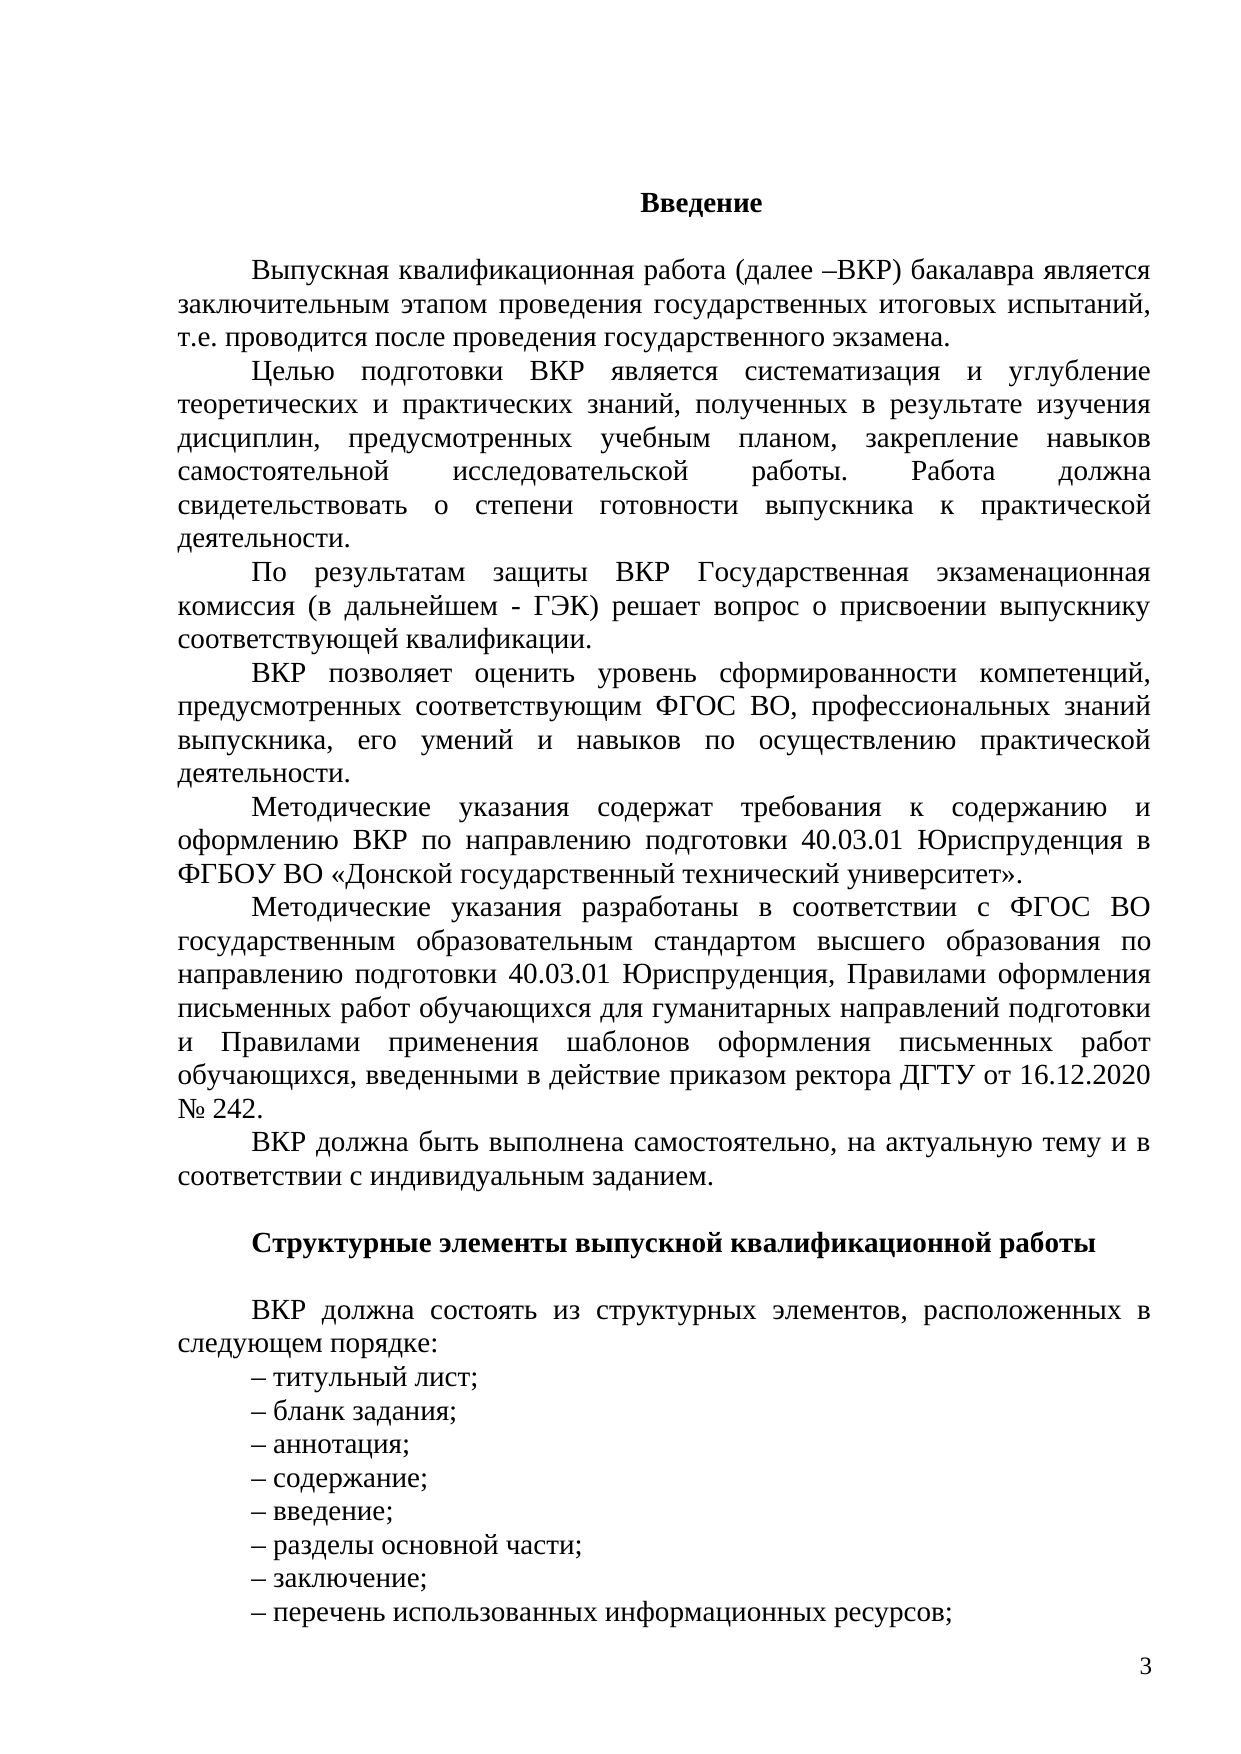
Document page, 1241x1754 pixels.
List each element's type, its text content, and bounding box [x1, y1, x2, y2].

text Методические указания содержат требования к содержанию и оформлению ВКР по направлению подготовки 40.03.01 Юриспруденция в ФГБОУ ВО «Донской государственный технический университет». [177, 789, 1152, 889]
text – заключение; [177, 1560, 1152, 1594]
text – введение; [177, 1493, 1152, 1527]
text – бланк задания; [177, 1393, 1152, 1426]
text – аннотация; [177, 1426, 1152, 1460]
text – титульный лист; [177, 1359, 1152, 1393]
text По результатам защиты ВКР Государственная экзаменационная комиссия (в дальнейшем - ГЭК) решает вопрос о присвоении выпускнику соответствующей квалификации. [177, 554, 1152, 655]
text Методические указания разработаны в соответствии с ФГОС ВО государственным образовательным стандартом высшего образования по направлению подготовки 40.03.01 Юриспруденция, Правилами оформления письменных работ обучающихся для гуманитарных направлений подготовки и Правилами применения шаблонов оформления письменных работ обучающихся, введенными в действие приказом ректора ДГТУ от 16.12.2020 № 242. [177, 889, 1152, 1124]
text Структурные элементы выпускной квалификационной работы [177, 1225, 1152, 1258]
text Введение [177, 185, 1152, 219]
text Выпускная квалификационная работа (далее –ВКР) бакалавра является заключительным этапом проведения государственных итоговых испытаний, т.е. проводится после проведения государственного экзамена. [177, 252, 1152, 353]
text ВКР должна состоять из структурных элементов, расположенных в следующем порядке: [177, 1292, 1152, 1359]
text ВКР должна быть выполнена самостоятельно, на актуальную тему и в соответствии с индивидуальным заданием. [177, 1124, 1152, 1191]
text ВКР позволяет оценить уровень сформированности компетенций, предусмотренных соответствующим ФГОС ВО, профессиональных знаний выпускника, его умений и навыков по осуществлению практической деятельности. [177, 655, 1152, 789]
text Целью подготовки ВКР является систематизация и углубление теоретических и практических знаний, полученных в результате изучения дисциплин, предусмотренных учебным планом, закрепление навыков самостоятельной исследовательской работы. Работа должна свидетельствовать о степени готовности выпускника к практической деятельности. [177, 353, 1152, 554]
text – разделы основной части; [177, 1527, 1152, 1560]
text – содержание; [177, 1460, 1152, 1493]
text – перечень использованных информационных ресурсов; [177, 1594, 1152, 1627]
